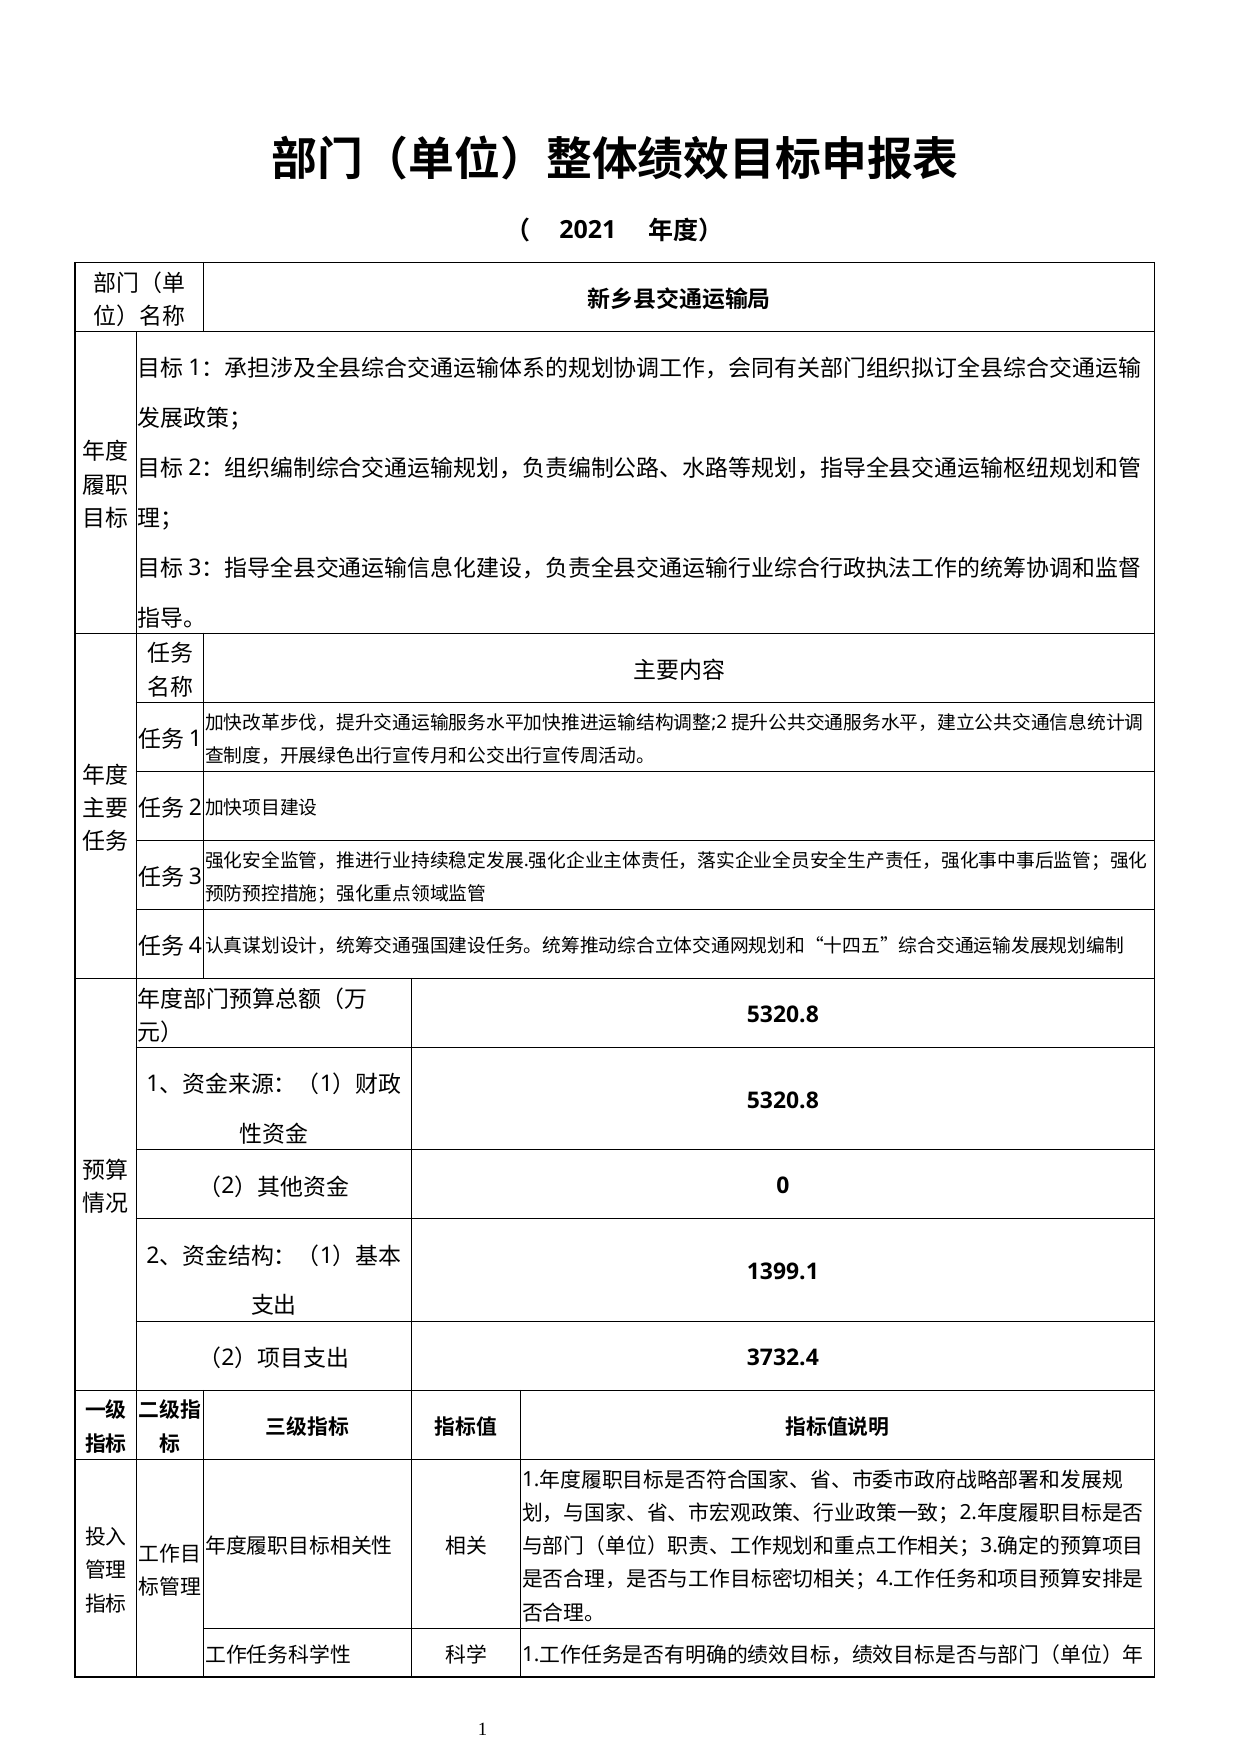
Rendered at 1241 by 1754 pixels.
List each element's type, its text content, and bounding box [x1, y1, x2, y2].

table_cell （ 2021 年度） [75, 194, 1154, 262]
table_cell （2）其他资金 [137, 1150, 411, 1218]
table_cell 二级指标 [137, 1391, 203, 1459]
table_cell 2、资金结构：（1）基本支出 [137, 1219, 411, 1321]
table_cell 投入管理指标 [76, 1460, 136, 1676]
table_cell 年度履职目标 [76, 332, 136, 633]
table_cell 任务3 [137, 841, 203, 909]
table_cell 预算情况 [76, 979, 136, 1390]
table_cell 1.年度履职目标是否符合国家、省、市委市政府战略部署和发展规划，与国家、省、市宏观政策、行业政策一致；2.年度履职目标是否与部门（单位）职责、工作规划和重点工作相关；3.确定的预算项目是否合理，是否与工作目标密切相关；4.工作任务和项目预算安排是否合理。 [521, 1460, 1154, 1627]
table_cell 任务4 [137, 910, 203, 978]
table_cell 年度部门预算总额（万元） [137, 979, 411, 1047]
table_cell 三级指标 [204, 1391, 411, 1459]
table_cell 指标值 [412, 1391, 520, 1459]
table_cell 新乡县交通运输局 [204, 263, 1154, 331]
table_cell 0 [412, 1150, 1154, 1218]
table_cell 3732.4 [412, 1322, 1154, 1390]
table_cell 年度履职目标相关性 [204, 1460, 411, 1627]
table_cell 工作目标管理 [137, 1460, 203, 1676]
table_cell 科学 [412, 1629, 520, 1676]
table_cell 5320.8 [412, 1048, 1154, 1149]
table_cell 认真谋划设计，统筹交通强国建设任务。统筹推动综合立体交通网规划和“十四五”综合交通运输发展规划编制 [204, 910, 1154, 978]
table_cell 任务2 [137, 772, 203, 840]
table_cell 指标值说明 [521, 1391, 1154, 1459]
table_cell 强化安全监管，推进行业持续稳定发展.强化企业主体责任，落实企业全员安全生产责任，强化事中事后监管；强化预防预控措施；强化重点领域监管 [204, 841, 1154, 909]
table_cell 目标1：承担涉及全县综合交通运输体系的规划协调工作，会同有关部门组织拟订全县综合交通运输发展政策； 目标2：组织编制综合交通运输规划，负责编制公路、水路等规划，指导全县交通运输枢纽规划和管理； 目标3：指导全县交通运输信息化建设，负责全县交通运输行业综合行政执法工作的统筹协调和监督指导。 [137, 332, 1154, 633]
table_cell 任务名称 [137, 634, 203, 702]
table_cell 一级指标 [76, 1391, 136, 1459]
table_cell 工作任务科学性 [204, 1629, 411, 1676]
table_cell 加快项目建设 [204, 772, 1154, 840]
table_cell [521, 1629, 1154, 1676]
table_cell 1、资金来源：（1）财政性资金 [137, 1048, 411, 1149]
table_cell 5320.8 [412, 979, 1154, 1047]
table_cell 部门（单位）名称 [76, 263, 203, 331]
table_cell （2）项目支出 [137, 1322, 411, 1390]
table_cell 相关 [412, 1460, 520, 1627]
table_header 部门（单位）整体绩效目标申报表 [75, 116, 1154, 194]
table_cell 主要内容 [204, 634, 1154, 702]
table_cell 年度主要任务 [76, 634, 136, 978]
table_cell 任务1 [137, 703, 203, 771]
table_cell 1399.1 [412, 1219, 1154, 1321]
table_cell 加快改革步伐，提升交通运输服务水平加快推进运输结构调整;2提升公共交通服务水平，建立公共交通信息统计调查制度，开展绿色出行宣传月和公交出行宣传周活动。 [204, 703, 1154, 771]
